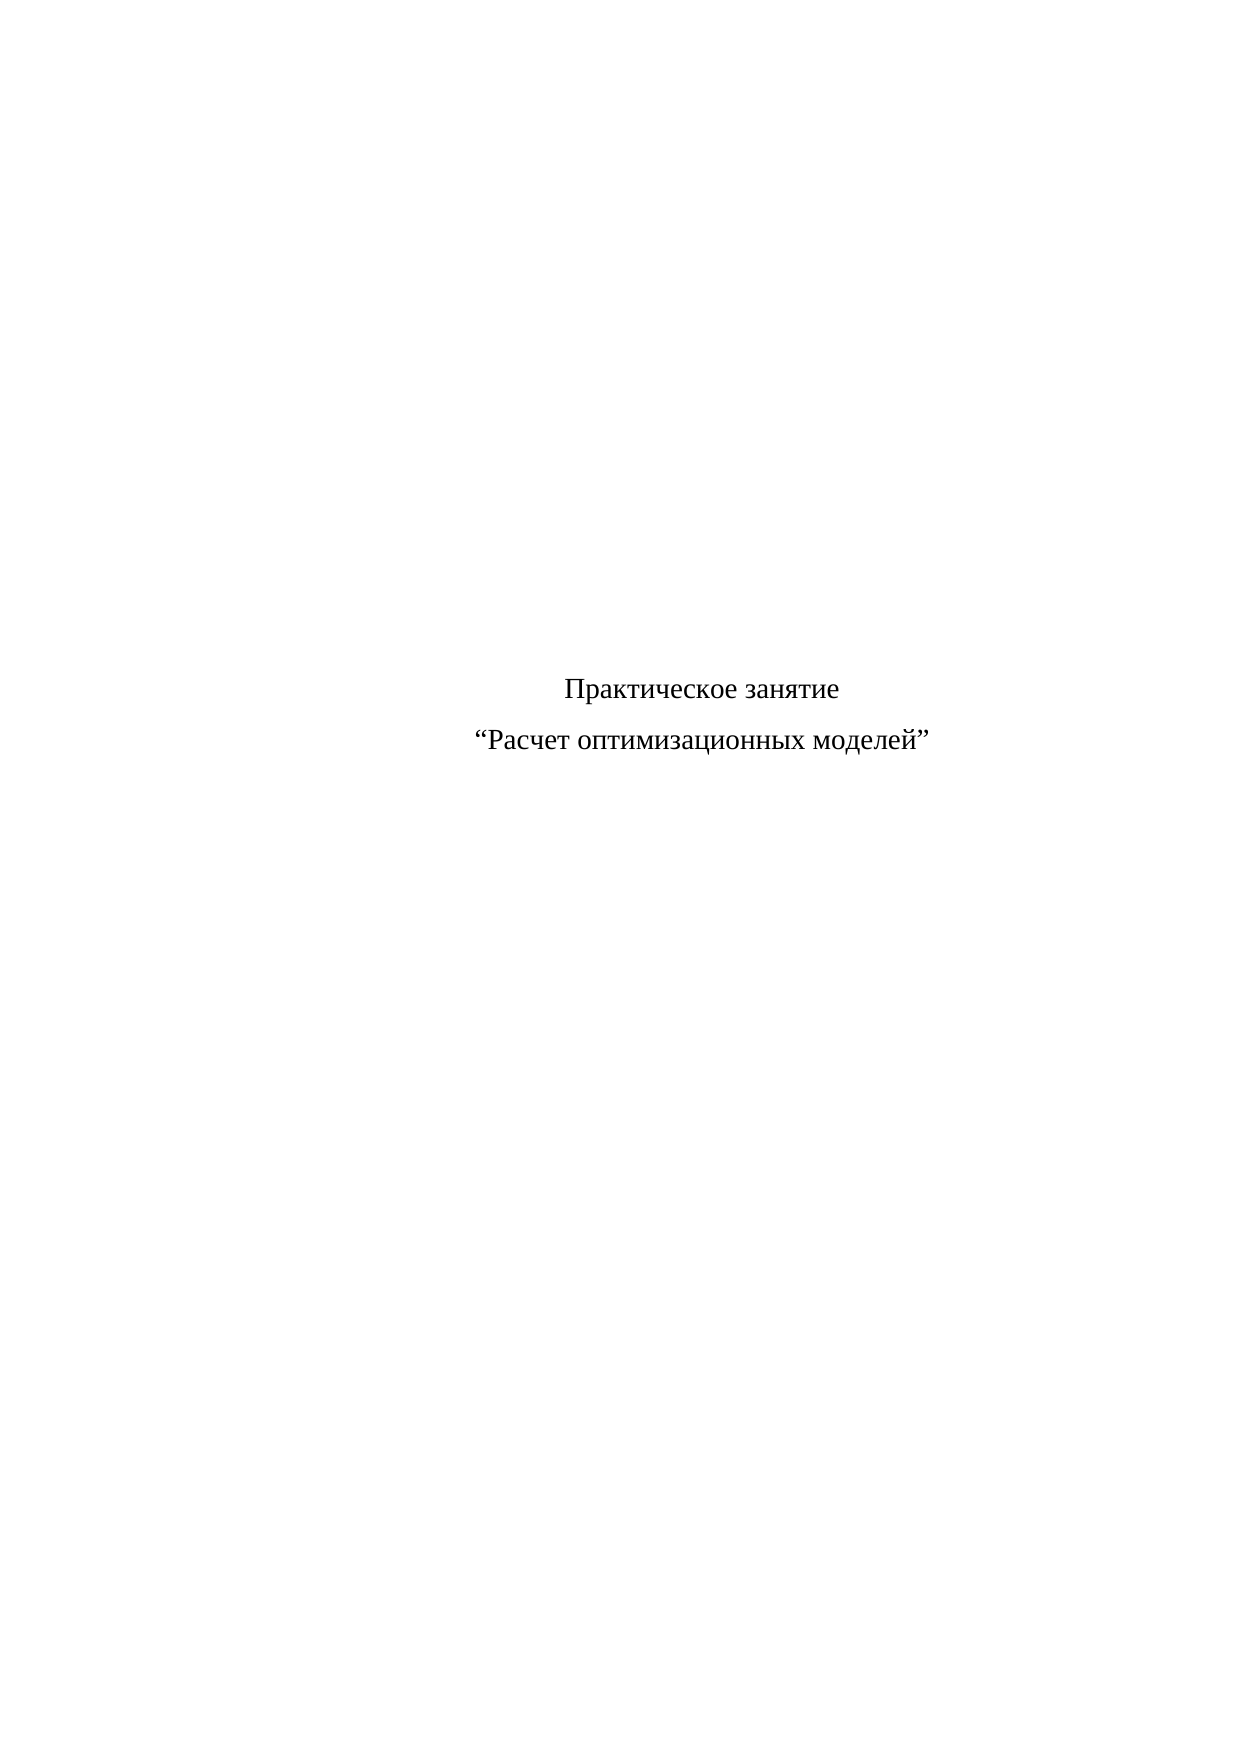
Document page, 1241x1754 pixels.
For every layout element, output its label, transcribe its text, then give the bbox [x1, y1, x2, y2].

text Практическое занятие [177, 672, 1152, 705]
text “Расчет оптимизационных моделей” [177, 722, 1152, 755]
